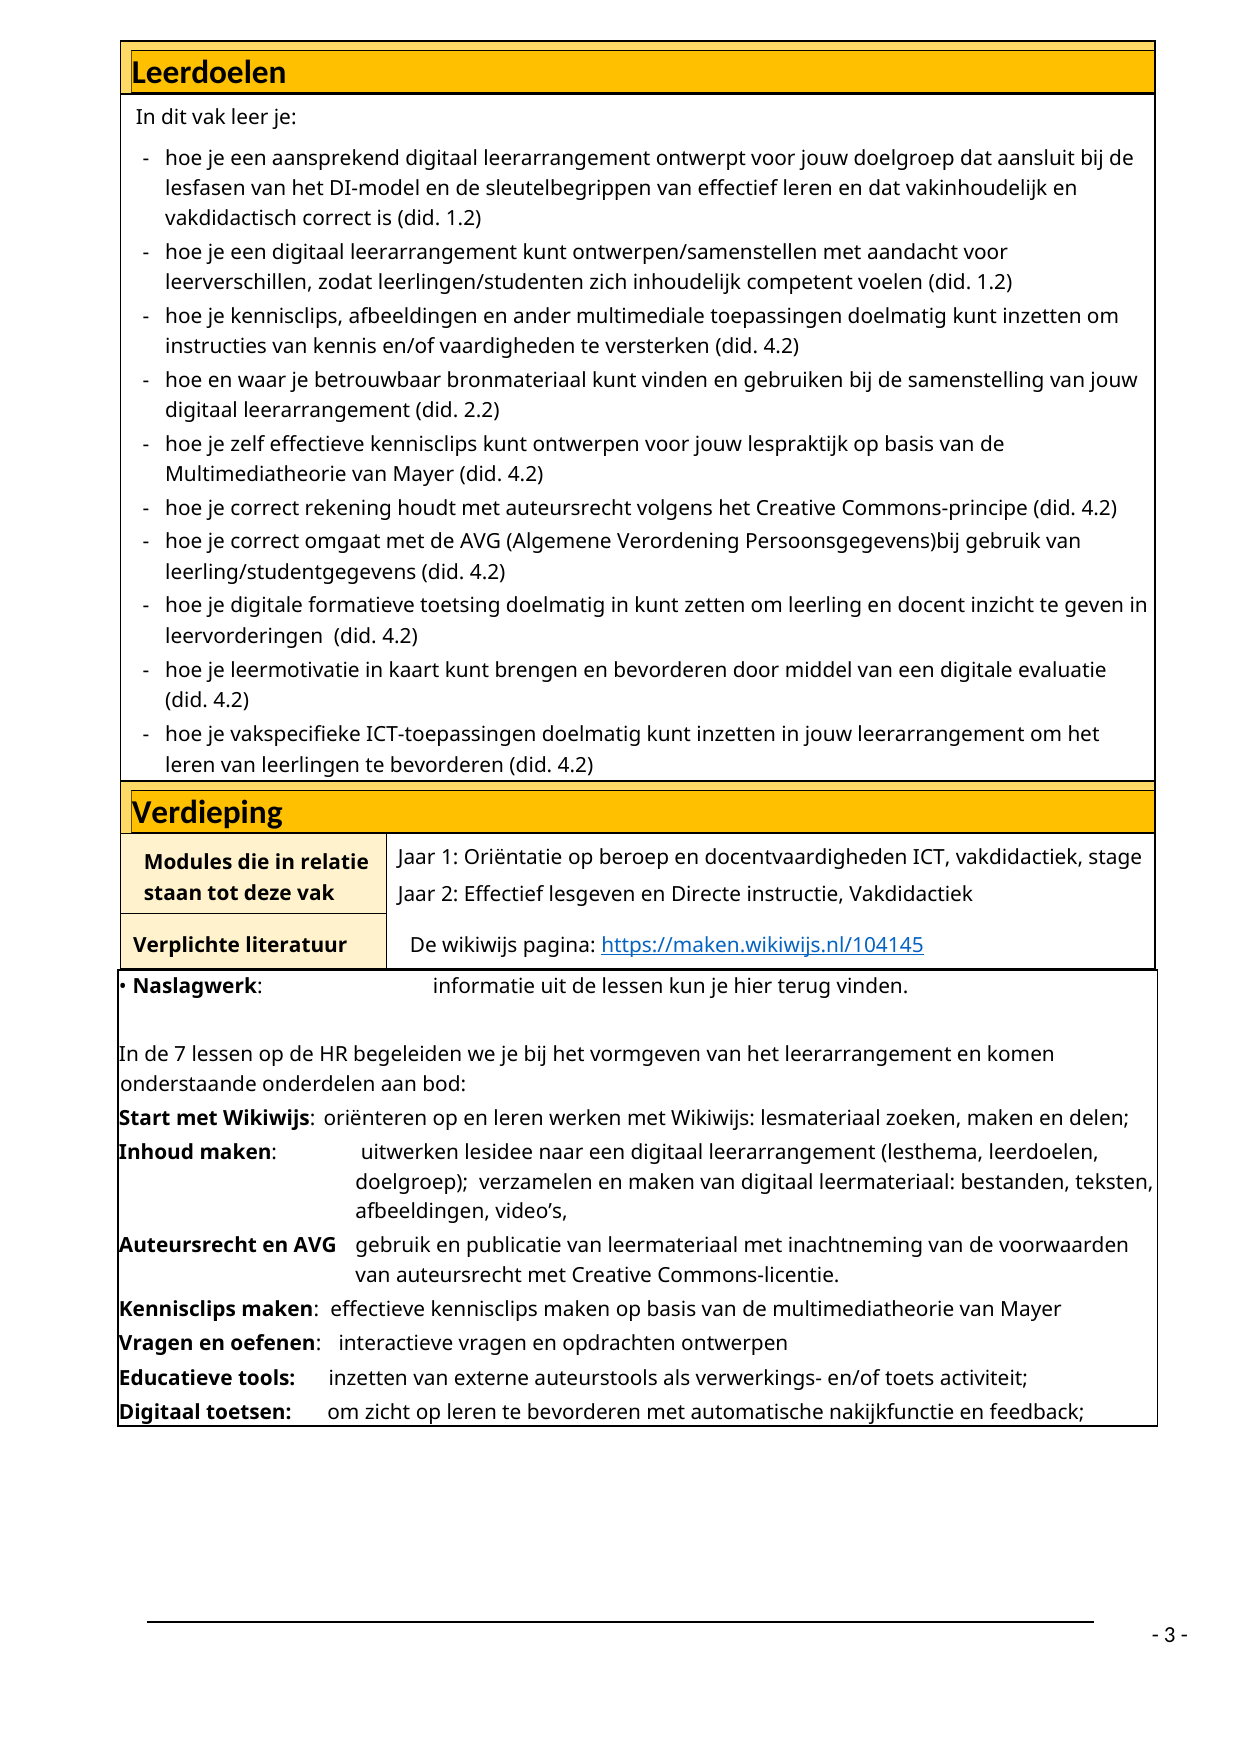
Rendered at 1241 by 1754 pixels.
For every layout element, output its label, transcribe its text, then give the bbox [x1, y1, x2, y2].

text • Naslagwerk: informatie uit de lessen kun je hier terug vinden. [119, 971, 1157, 999]
table_cell Verplichte literatuur [121, 914, 386, 968]
table_cell Verdieping [121, 782, 1154, 833]
text Auteursrecht en AVG gebruik en publicatie van leermateriaal met inachtneming van de voorwaarden van auteursrecht met Creative Commons-licentie. [119, 1229, 1157, 1288]
text Educatieve tools: inzetten van externe auteurstools als verwerkings- en/of toets activiteit; [119, 1361, 1157, 1391]
text Kennisclips maken: effectieve kennisclips maken op basis van de multimediatheorie van Mayer [119, 1293, 1157, 1323]
table_cell Modules die in relatie staan tot deze vak [121, 834, 386, 913]
text Digitaal toetsen: om zicht op leren te bevorderen met automatische nakijkfunctie en feedback; [119, 1396, 1157, 1425]
text In de 7 lessen op de HR begeleiden we je bij het vormgeven van het leerarrangement en komen onderstaande onderdelen aan bod: [119, 1038, 1157, 1097]
text Vragen en oefenen: interactieve vragen en opdrachten ontwerpen [119, 1327, 1157, 1357]
table_cell In dit vak leer je: hoe je een aansprekend digitaal leerarrangement ontwerpt voor jouw doelgroep dat aansluit bij de lesfasen van het DI-model en de sleutelbegrippen van effectief leren en dat vakinhoudelijk en vakdidactisch correct is (did. 1.2) hoe je een digitaal leerarrangement kunt ontwerpen/samenstellen met aandacht voor leerverschillen, zodat leerlingen/studenten zich inhoudelijk competent voelen (did. 1.2) hoe je kennisclips, afbeeldingen en ander multimediale toepassingen doelmatig kunt inzetten om instructies van kennis en/of vaardigheden te versterken (did. 4.2) hoe en waar je betrouwbaar bronmateriaal kunt vinden en gebruiken bij de samenstelling van jouw digitaal leerarrangement (did. 2.2) hoe je zelf effectieve kennisclips kunt ontwerpen voor jouw lespraktijk op basis van de Multimediatheorie van Mayer (did. 4.2) hoe je correct rekening houdt met auteursrecht volgens het Creative Commons-principe (did. 4.2) hoe je correct omgaat met de AVG (Algemene Verordening Persoonsgegevens)bij gebruik van leerling/studentgegevens (did. 4.2) hoe je digitale formatieve toetsing doelmatig in kunt zetten om leerling en docent inzicht te geven in leervorderingen (did. 4.2) hoe je leermotivatie in kaart kunt brengen en bevorderen door middel van een digitale evaluatie (did. 4.2) hoe je vakspecifieke ICT-toepassingen doelmatig kunt inzetten in jouw leerarrangement om het leren van leerlingen te bevorderen (did. 4.2) [121, 95, 1154, 780]
table_cell Jaar 1: Oriëntatie op beroep en docentvaardigheden ICT, vakdidactiek, stage Jaar 2: Effectief lesgeven en Directe instructie, Vakdidactiek [387, 834, 1154, 913]
table_header Leerdoelen [121, 42, 1154, 93]
table_cell De wikiwijs pagina: https://maken.wikiwijs.nl/104145 [387, 914, 1154, 968]
text Inhoud maken: uitwerken lesidee naar een digitaal leerarrangement (lesthema, leerdoelen, doelgroep); verzamelen en maken van digitaal leermateriaal: bestanden, teksten, afbeeldingen, video’s, [119, 1136, 1157, 1225]
text Start met Wikiwijs: oriënteren op en leren werken met Wikiwijs: lesmateriaal zoeken, maken en delen; [119, 1101, 1157, 1131]
